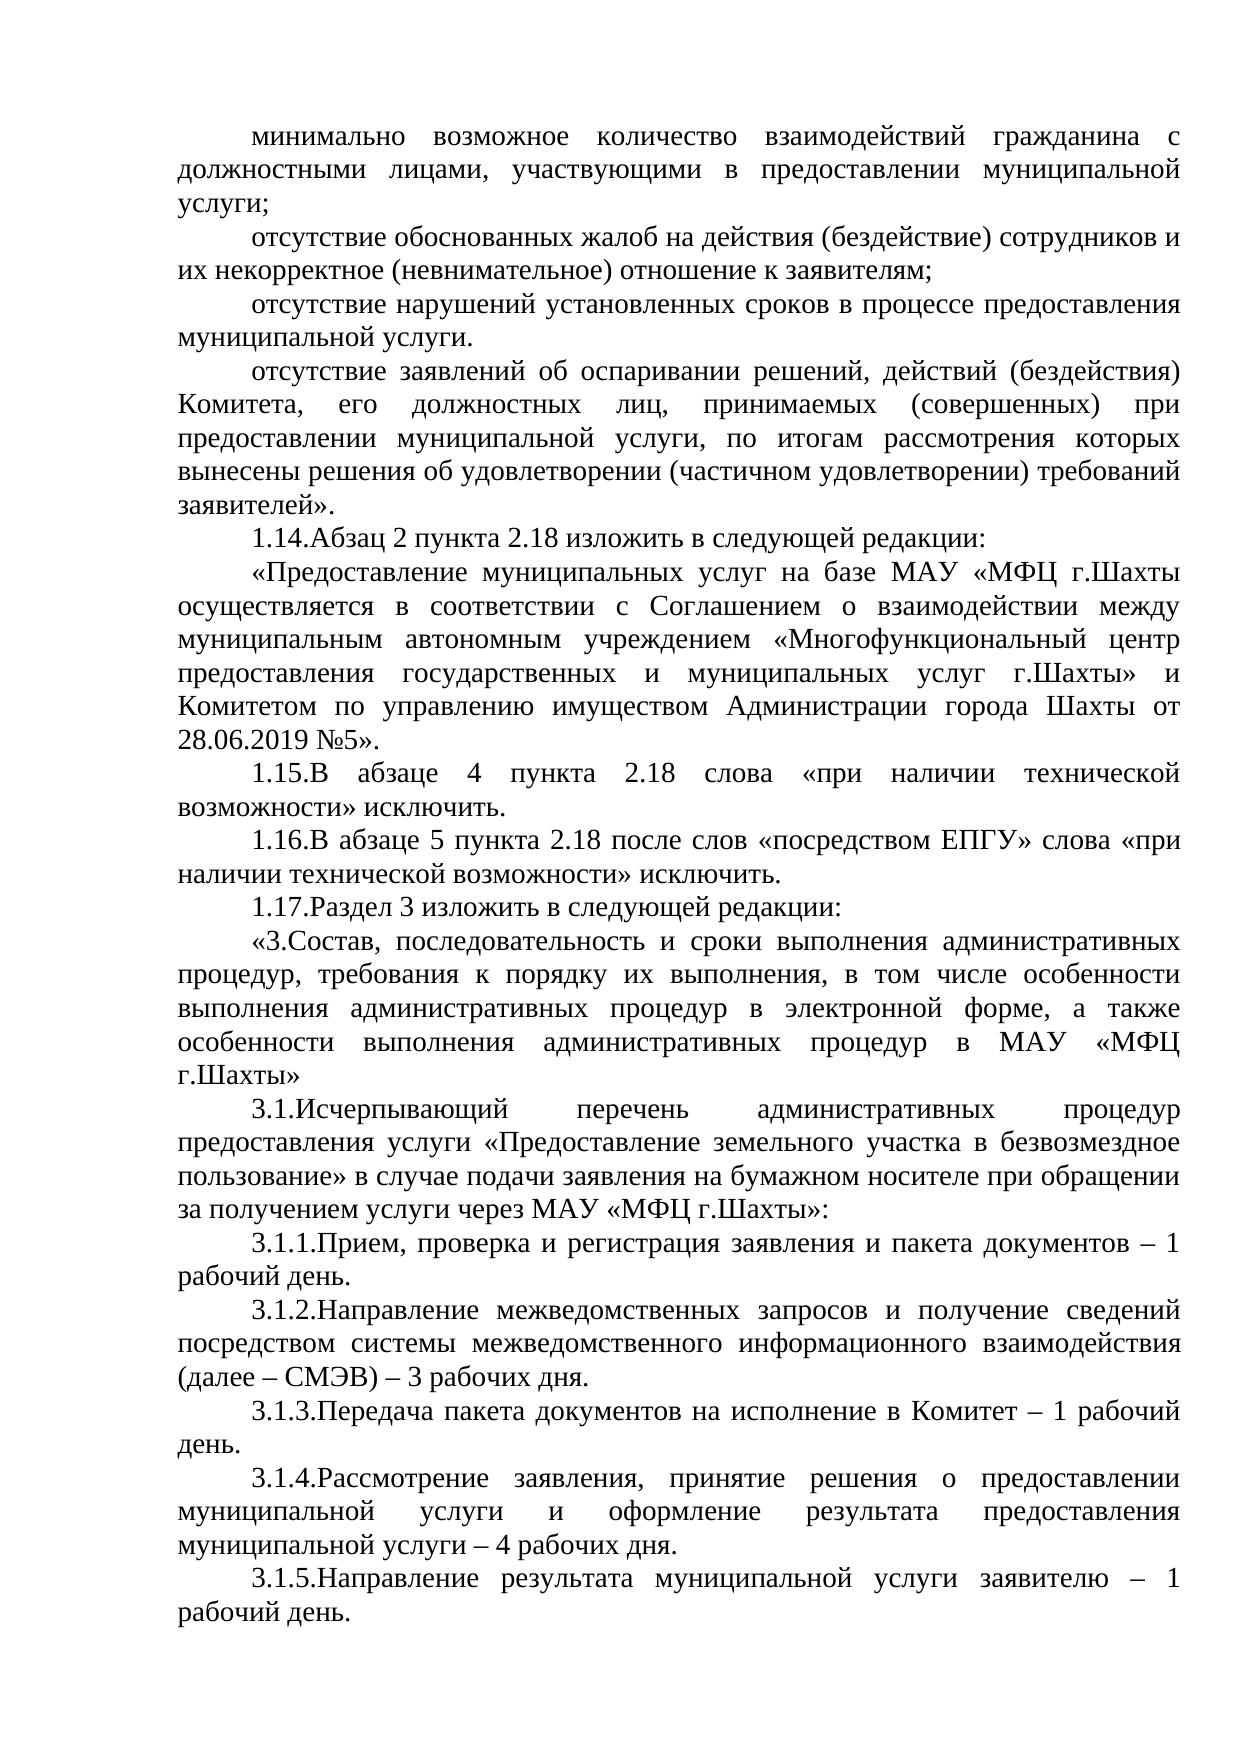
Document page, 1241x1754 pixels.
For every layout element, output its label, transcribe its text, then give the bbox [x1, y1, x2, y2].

text отсутствие заявлений об оспаривании решений, действий (бездействия) Комитета, его должностных лиц, принимаемых (совершенных) при предоставлении муниципальной услуги, по итогам рассмотрения которых вынесены решения об удовлетворении (частичном удовлетворении) требований заявителей». [177, 353, 1181, 521]
text 1.16.В абзаце 5 пункта 2.18 после слов «посредством ЕПГУ» слова «при наличии технической возможности» исключить. [177, 822, 1181, 889]
text 1.17.Раздел 3 изложить в следующей редакции: [177, 889, 1181, 923]
text 1.15.В абзаце 4 пункта 2.18 слова «при наличии технической возможности» исключить. [177, 755, 1181, 822]
text 3.1.2.Направление межведомственных запросов и получение сведений посредством системы межведомственного информационного взаимодействия (далее – СМЭВ) – 3 рабочих дня. [177, 1292, 1181, 1393]
text «3.Состав, последовательность и сроки выполнения административных процедур, требования к порядку их выполнения, в том числе особенности выполнения административных процедур в электронной форме, а также особенности выполнения административных процедур в МАУ «МФЦ г.Шахты» [177, 923, 1181, 1091]
text 3.1.3.Передача пакета документов на исполнение в Комитет – 1 рабочий день. [177, 1393, 1181, 1460]
text минимально возможное количество взаимодействий гражданина с должностными лицами, участвующими в предоставлении муниципальной услуги; [177, 118, 1181, 219]
text 1.14.Абзац 2 пункта 2.18 изложить в следующей редакции: [177, 521, 1181, 554]
text отсутствие нарушений установленных сроков в процессе предоставления муниципальной услуги. [177, 286, 1181, 353]
text 3.1.4.Рассмотрение заявления, принятие решения о предоставлении муниципальной услуги и оформление результата предоставления муниципальной услуги – 4 рабочих дня. [177, 1460, 1181, 1560]
text отсутствие обоснованных жалоб на действия (бездействие) сотрудников и их некорректное (невнимательное) отношение к заявителям; [177, 219, 1181, 286]
text 3.1.Исчерпывающий перечень административных процедур предоставления услуги «Предоставление земельного участка в безвозмездное пользование» в случае подачи заявления на бумажном носителе при обращении за получением услуги через МАУ «МФЦ г.Шахты»: [177, 1091, 1181, 1225]
text 3.1.5.Направление результата муниципальной услуги заявителю – 1 рабочий день. [177, 1560, 1181, 1627]
text «Предоставление муниципальных услуг на базе МАУ «МФЦ г.Шахты осуществляется в соответствии с Соглашением о взаимодействии между муниципальным автономным учреждением «Многофункциональный центр предоставления государственных и муниципальных услуг г.Шахты» и Комитетом по управлению имуществом Администрации города Шахты от 28.06.2019 №5». [177, 554, 1181, 755]
text 3.1.1.Прием, проверка и регистрация заявления и пакета документов – 1 рабочий день. [177, 1225, 1181, 1292]
